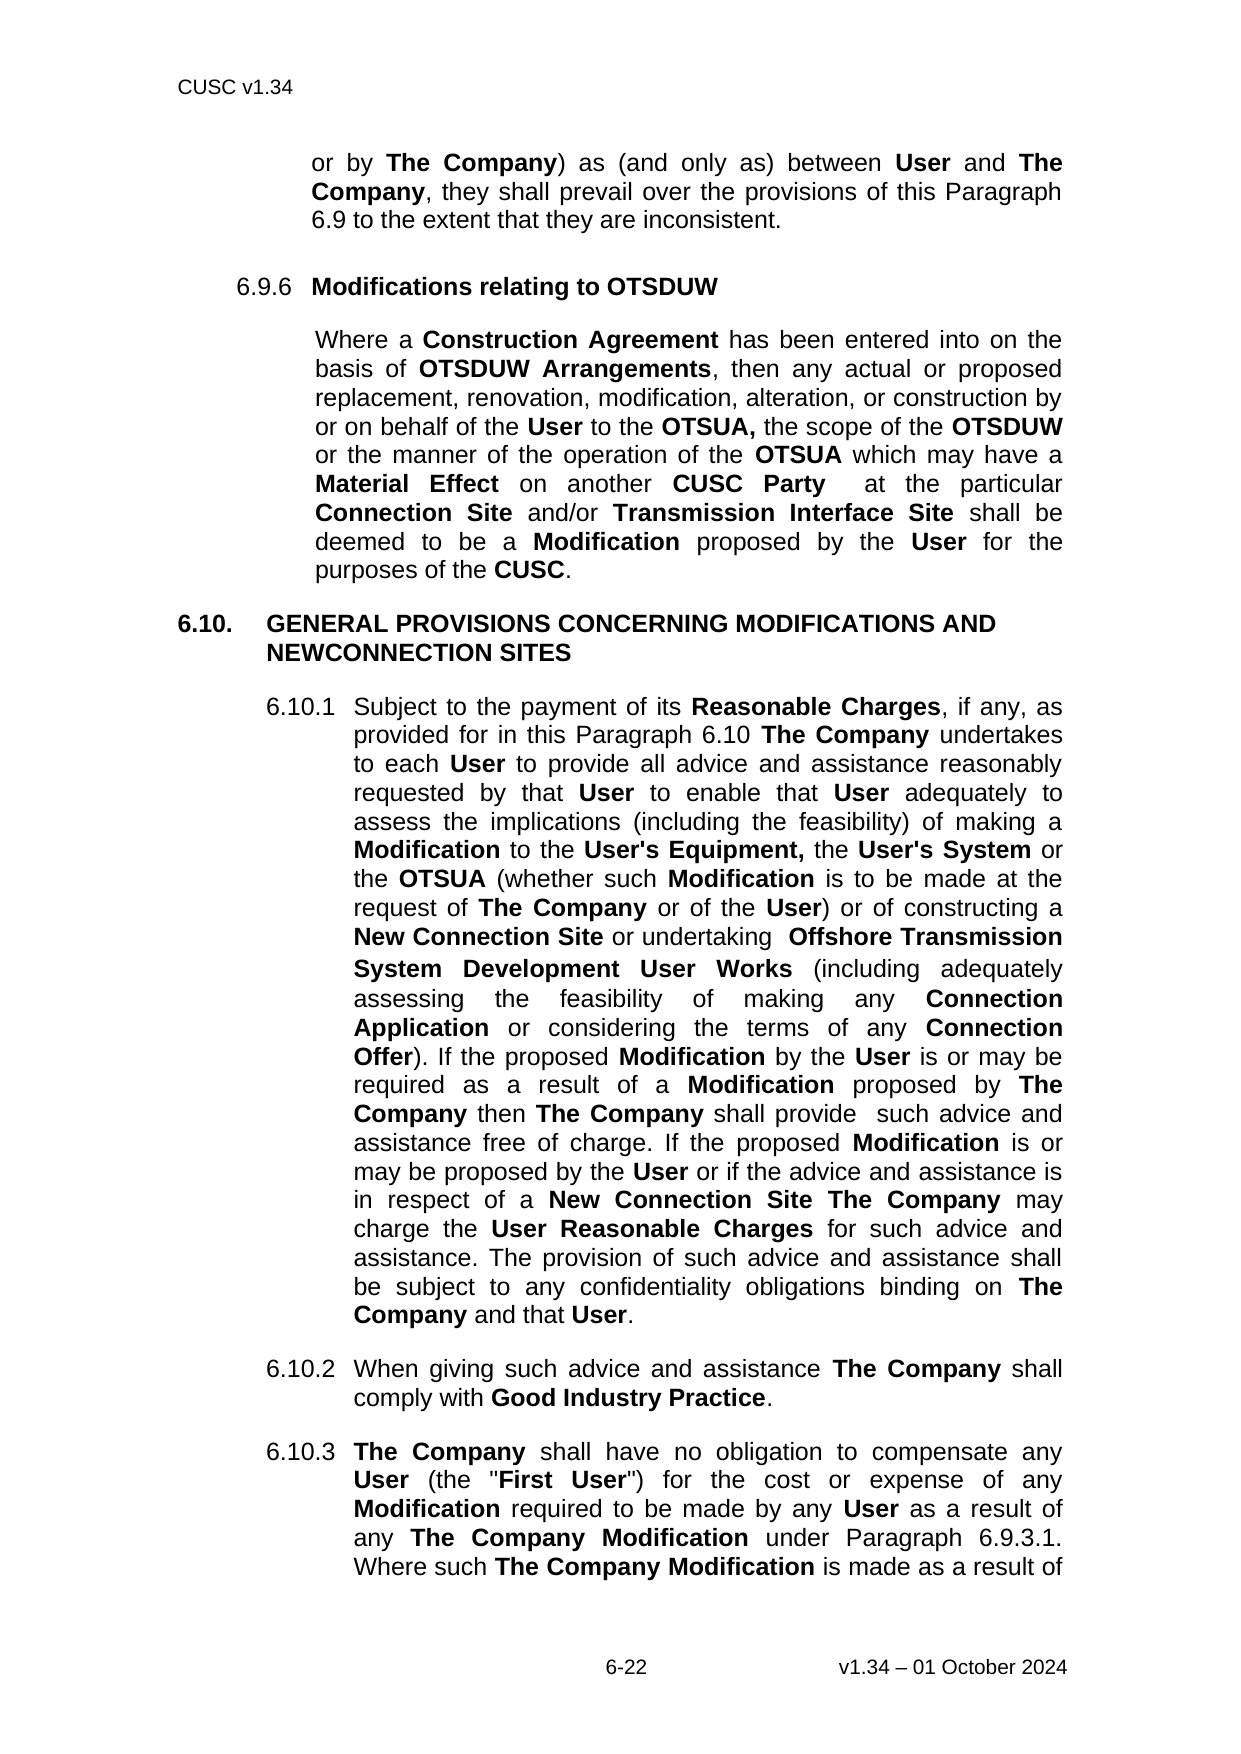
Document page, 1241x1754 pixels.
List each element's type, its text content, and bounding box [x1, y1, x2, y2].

subtitle GENERAL PROVISIONS CONCERNING MODIFICATIONS AND NEWCONNECTION SITES [177, 609, 1063, 666]
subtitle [266, 1437, 1063, 1581]
subtitle Subject to the payment of its Reasonable Charges, if any, as provided for in this Paragraph 6.10 The Company undertakes to each User to provide all advice and assistance reasonably requested by that User to enable that User adequately to assess the implications (including the feasibility) of making a Modification to the User's Equipment, the User's System or the OTSUA (whether such Modification is to be made at the request of The Company or of the User) or of constructing a New Connection Site or undertaking Offshore Transmission System Development User Works (including adequately assessing the feasibility of making any Connection Application or considering the terms of any Connection Offer). If the proposed Modification by the User is or may be required as a result of a Modification proposed by The Company then The Company shall provide such advice and assistance free of charge. If the proposed Modification is or may be proposed by the User or if the advice and assistance is in respect of a New Connection Site The Company may charge the User Reasonable Charges for such advice and assistance. The provision of such advice and assistance shall be subject to any confidentiality obligations binding on The Company and that User. [266, 691, 1063, 1329]
subtitle When giving such advice and assistance The Company shall comply with Good Industry Practice. [266, 1354, 1063, 1412]
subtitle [236, 148, 1063, 234]
subtitle 6.9.6 Modifications relating to OTSDUW [236, 271, 1063, 300]
subtitle Where a Construction Agreement has been entered into on the basis of OTSDUW Arrangements, then any actual or proposed replacement, renovation, modification, alteration, or construction by or on behalf of the User to the OTSUA, the scope of the OTSDUW or the manner of the operation of the OTSUA which may have a Material Effect on another CUSC Party at the particular Connection Site and/or Transmission Interface Site shall be deemed to be a Modification proposed by the User for the purposes of the CUSC. [315, 325, 1063, 584]
